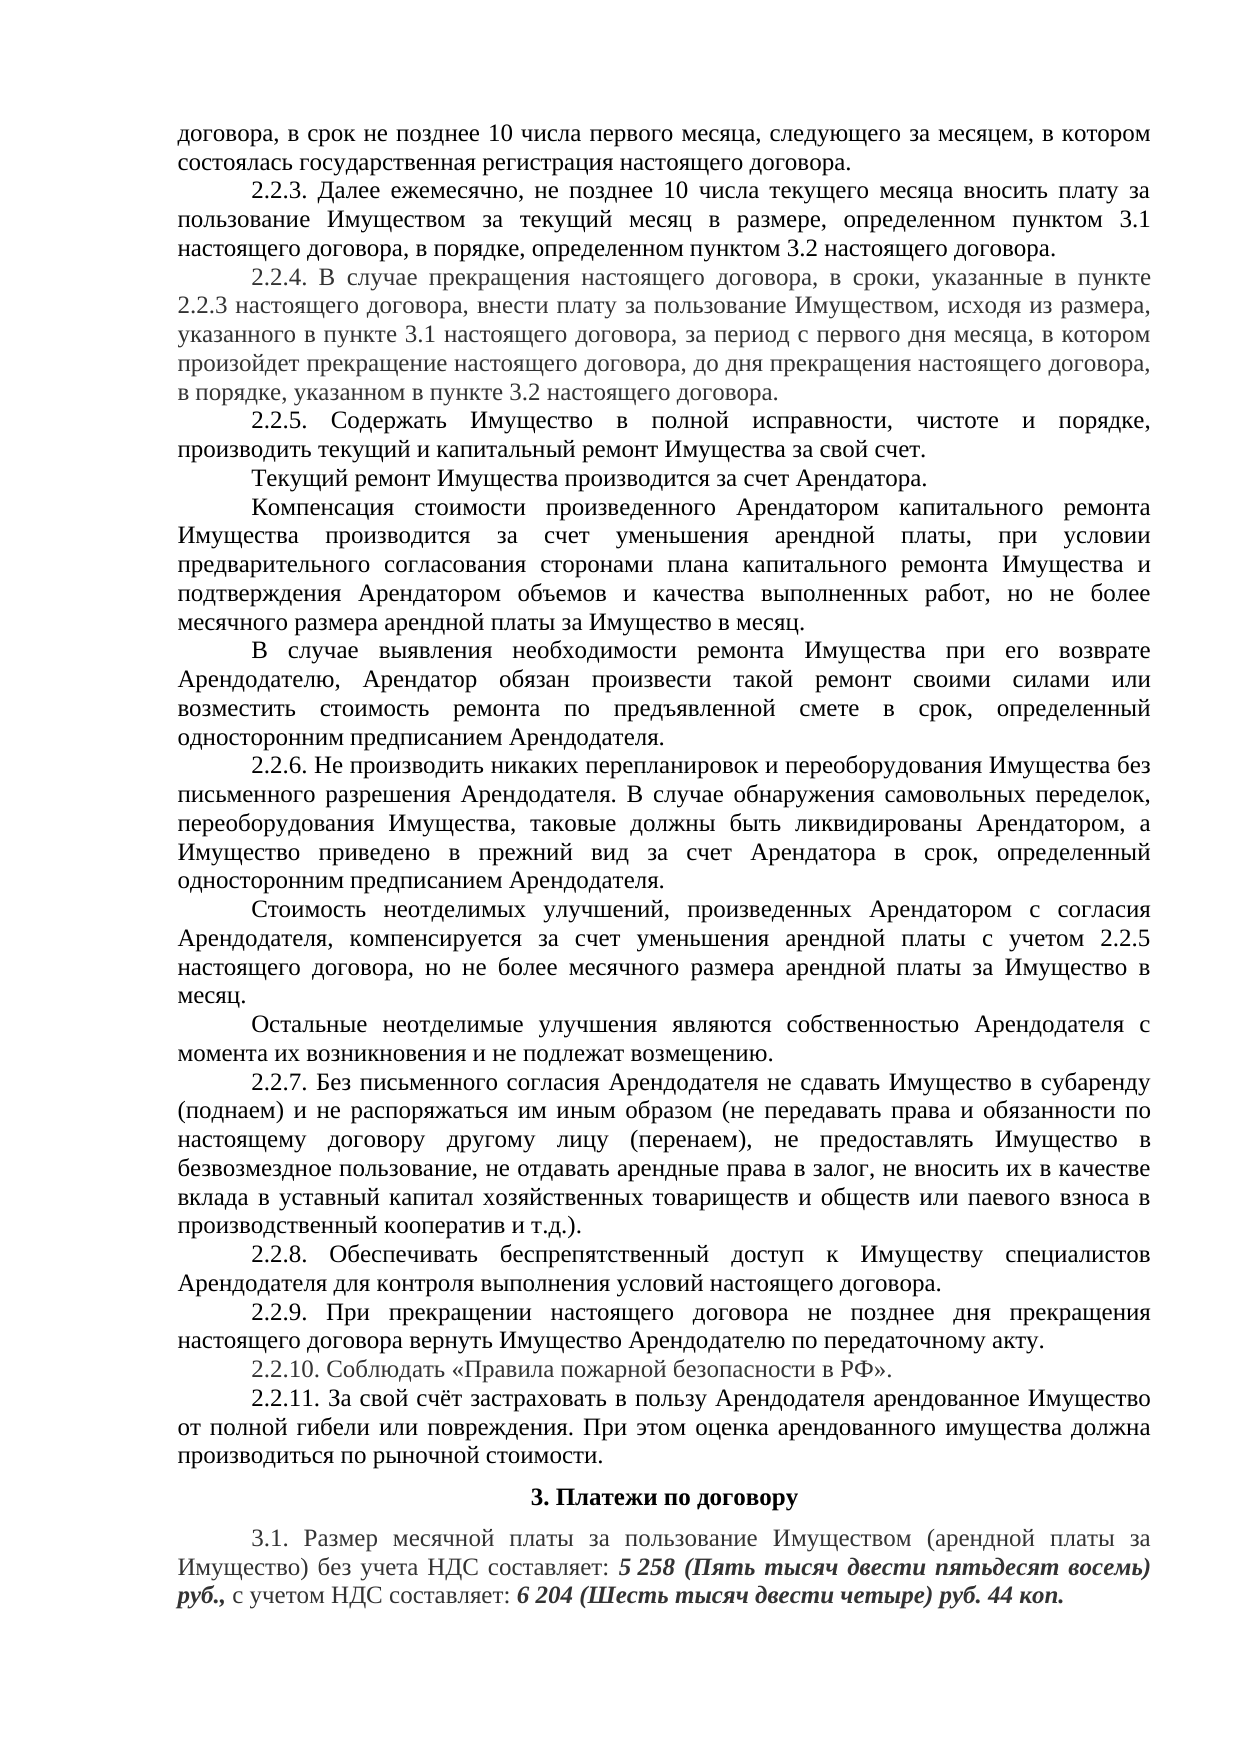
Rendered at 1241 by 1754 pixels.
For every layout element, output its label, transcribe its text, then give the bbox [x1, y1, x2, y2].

text 3. Платежи по договору [177, 1482, 1152, 1511]
text 2.2.10. Соблюдать «Правила пожарной безопасности в РФ». [177, 1354, 1152, 1383]
text 2.2.4. В случае прекращения настоящего договора, в сроки, указанные в пункте 2.2.3 настоящего договора, внести плату за пользование Имуществом, исходя из размера, указанного в пункте 3.1 настоящего договора, за период с первого дня месяца, в котором произойдет прекращение настоящего договора, до дня прекращения настоящего договора, в порядке, указанном в пункте 3.2 настоящего договора. [177, 262, 1152, 406]
text 2.2.6. Не производить никаких перепланировок и переоборудования Имущества без письменного разрешения Арендодателя. В случае обнаружения самовольных переделок, переоборудования Имущества, таковые должны быть ликвидированы Арендатором, а Имущество приведено в прежний вид за счет Арендатора в срок, определенный односторонним предписанием Арендодателя. [177, 751, 1152, 894]
text 2.2.5. Содержать Имущество в полной исправности, чистоте и порядке, производить текущий и капитальный ремонт Имущества за свой счет. [177, 406, 1152, 463]
text 3.1. Размер месячной платы за пользование Имуществом (арендной платы за Имущество) без учета НДС составляет: 5 258 (Пять тысяч двести пятьдесят восемь) руб., с учетом НДС составляет: 6 204 (Шесть тысяч двести четыре) руб. 44 коп. [177, 1523, 1152, 1609]
text Стоимость неотделимых улучшений, произведенных Арендатором с согласия Арендодателя, компенсируется за счет уменьшения арендной платы с учетом 2.2.5 настоящего договора, но не более месячного размера арендной платы за Имущество в месяц. [177, 894, 1152, 1009]
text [177, 118, 1152, 176]
text 2.2.8. Обеспечивать беспрепятственный доступ к Имуществу специалистов Арендодателя для контроля выполнения условий настоящего договора. [177, 1239, 1152, 1297]
text Остальные неотделимые улучшения являются собственностью Арендодателя с момента их возникновения и не подлежат возмещению. [177, 1009, 1152, 1067]
text Текущий ремонт Имущества производится за счет Арендатора. [177, 463, 1152, 492]
text 2.2.9. При прекращении настоящего договора не позднее дня прекращения настоящего договора вернуть Имущество Арендодателю по передаточному акту. [177, 1297, 1152, 1354]
text Компенсация стоимости произведенного Арендатором капитального ремонта Имущества производится за счет уменьшения арендной платы, при условии предварительного согласования сторонами плана капитального ремонта Имущества и подтверждения Арендатором объемов и качества выполненных работ, но не более месячного размера арендной платы за Имущество в месяц. [177, 492, 1152, 636]
text 2.2.7. Без письменного согласия Арендодателя не сдавать Имущество в субаренду (поднаем) и не распоряжаться им иным образом (не передавать права и обязанности по настоящему договору другому лицу (перенаем), не предоставлять Имущество в безвозмездное пользование, не отдавать арендные права в залог, не вносить их в качестве вклада в уставный капитал хозяйственных товариществ и обществ или паевого взноса в производственный кооператив и т.д.). [177, 1067, 1152, 1239]
text В случае выявления необходимости ремонта Имущества при его возврате Арендодателю, Арендатор обязан произвести такой ремонт своими силами или возместить стоимость ремонта по предъявленной смете в срок, определенный односторонним предписанием Арендодателя. [177, 636, 1152, 751]
text 2.2.3. Далее ежемесячно, не позднее 10 числа текущего месяца вносить плату за пользование Имуществом за текущий месяц в размере, определенном пунктом 3.1 настоящего договора, в порядке, определенном пунктом 3.2 настоящего договора. [177, 176, 1152, 262]
text 2.2.11. За свой счёт застраховать в пользу Арендодателя арендованное Имущество от полной гибели или повреждения. При этом оценка арендованного имущества должна производиться по рыночной стоимости. [177, 1383, 1152, 1469]
